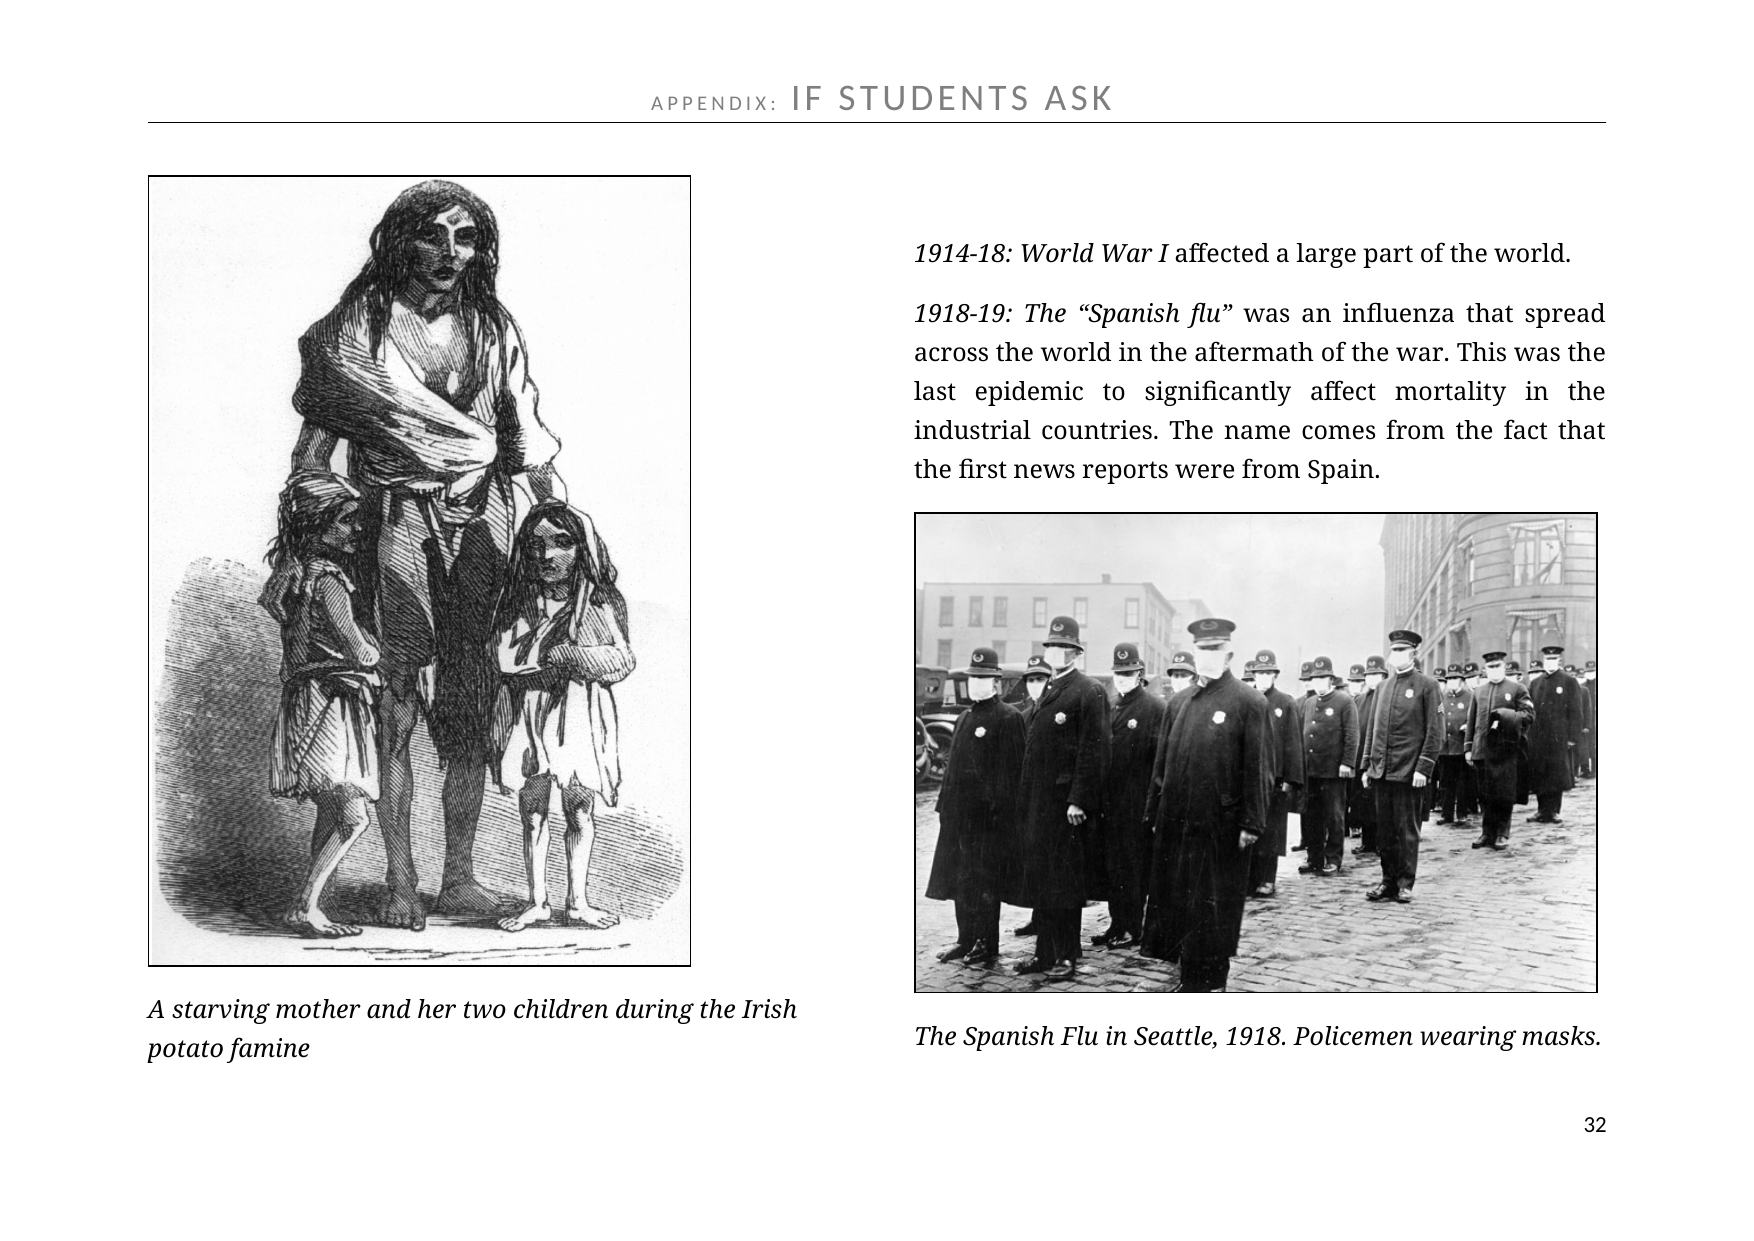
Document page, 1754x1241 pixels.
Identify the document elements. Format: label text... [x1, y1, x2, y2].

text 1914-18: World War I affected a large part of the world. [914, 235, 1606, 269]
picture [149, 177, 690, 965]
text A starving mother and her two children during the Irish potato famine [148, 992, 840, 1065]
picture [916, 514, 1596, 992]
text 1918-19: The “Spanish flu” was an influenza that spread across the world in the aftermath of the war. This was the last epidemic to significantly affect mortality in the industrial countries. The name comes from the fact that the first news reports were from Spain. [914, 295, 1606, 486]
text The Spanish Flu in Seattle, 1918. Policemen wearing masks. [914, 1018, 1606, 1052]
